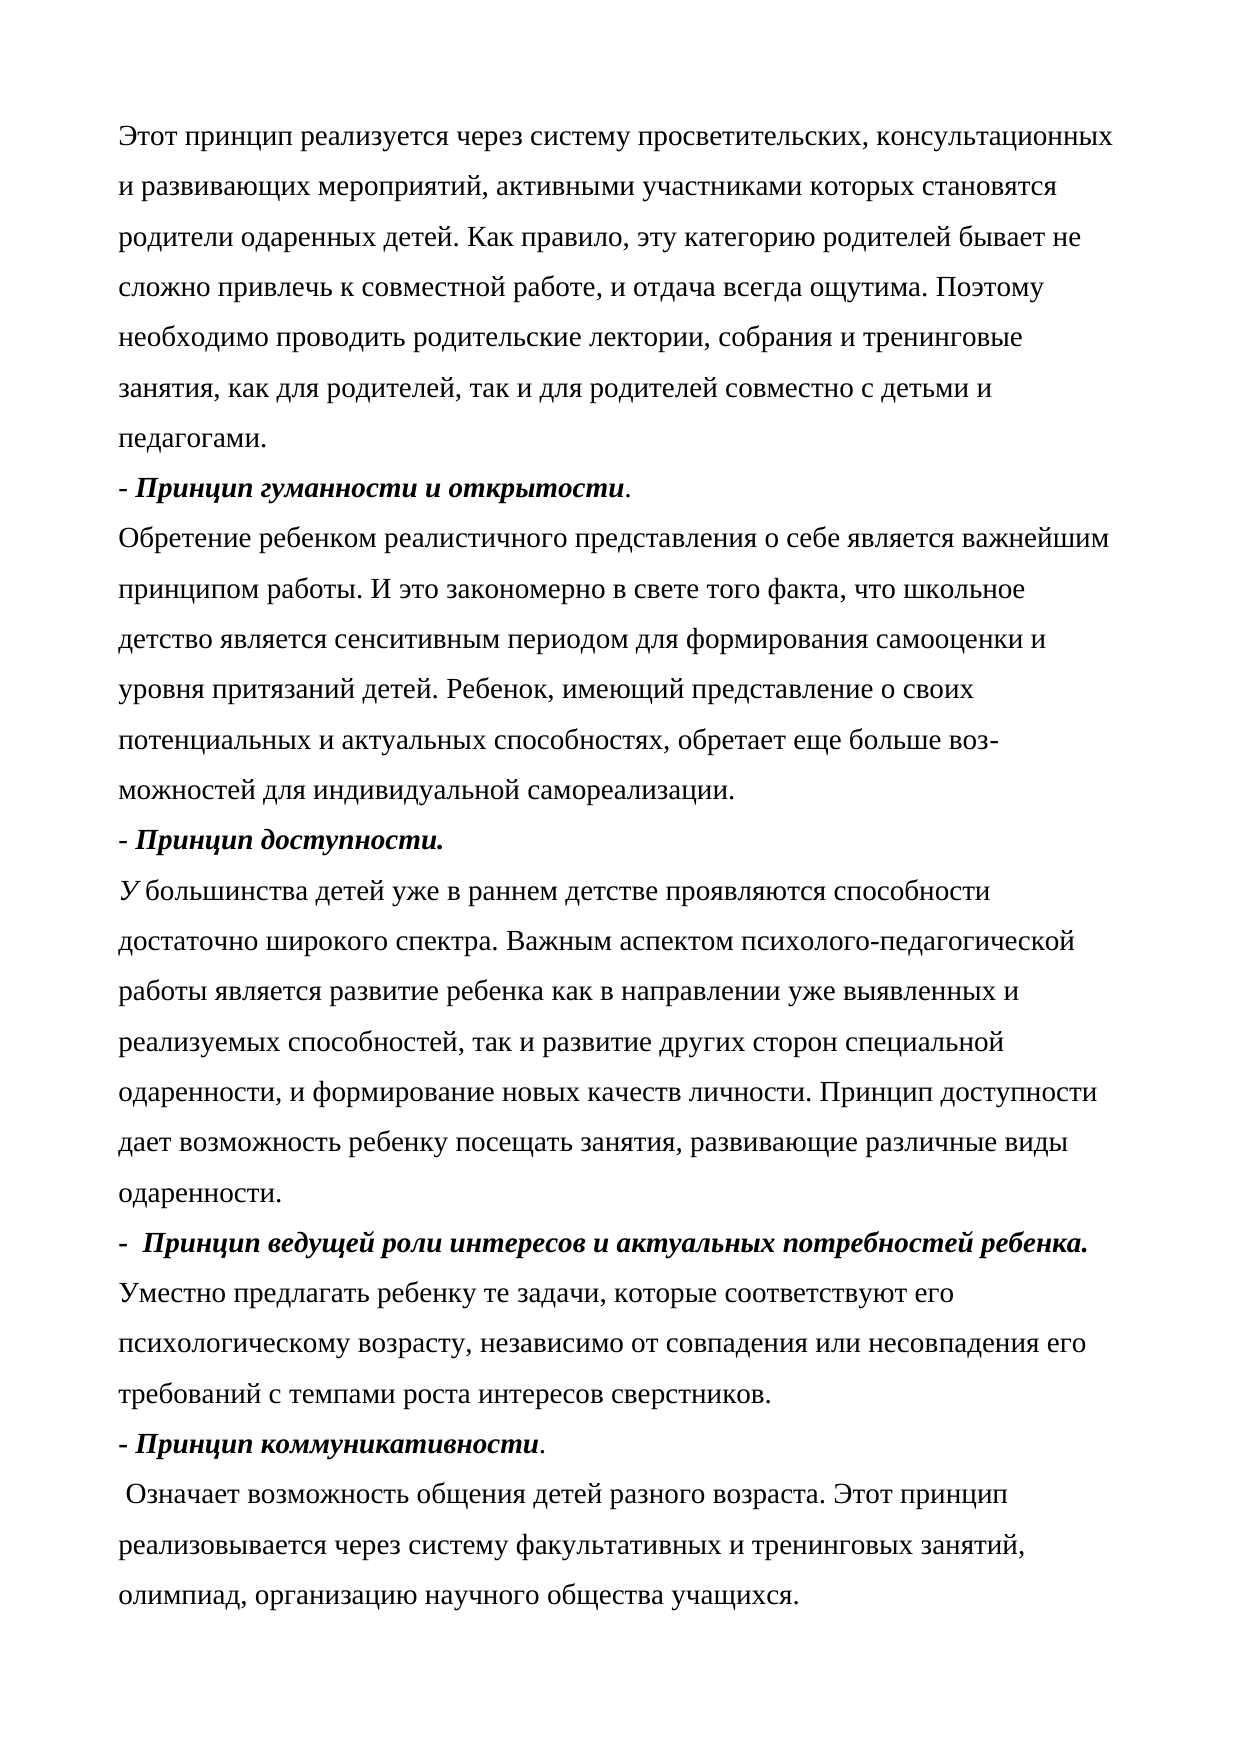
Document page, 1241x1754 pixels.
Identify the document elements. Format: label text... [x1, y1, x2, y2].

text - Принцип гуманности и открытости. [118, 470, 1122, 504]
text - Принцип коммуникативности. [118, 1426, 1122, 1460]
text Этот принцип реализуется через систему просветительских, консультационных и развивающих мероприятий, активными участниками которых становятся родители одаренных детей. Как правило, эту категорию родителей бывает не сложно привлечь к совместной работе, и отдача всегда ощутима. Поэтому необходимо проводить родительские лектории, собрания и тренинговые занятия, как для родителей, так и для родителей совместно с детьми и педагогами. [118, 118, 1122, 453]
text - Принцип доступности. [118, 822, 1122, 856]
text - Принцип ведущей роли интересов и актуальных потребностей ребенка. [118, 1225, 1122, 1258]
text Обретение ребенком реалистичного представления о себе является важнейшим принципом работы. И это закономерно в свете того факта, что школьное детство является сенситивным периодом для формирования самооценки и уровня притязаний детей. Ребенок, имеющий представление о своих потенциальных и актуальных способностях, обретает еще больше возможностей для индивидуальной самореализации. [118, 521, 1122, 806]
text У большинства детей уже в раннем детстве проявляются способности достаточно широкого спектра. Важным аспектом психолого-педагогической работы является развитие ребенка как в направлении уже выявленных и реализуемых способностей, так и развитие других сторон специальной одаренности, и формирование новых качеств личности. Принцип доступности дает возможность ребенку посещать занятия, развивающие различные виды одаренности. [118, 873, 1122, 1208]
text Уместно предлагать ребенку те задачи, которые соответствуют его психологическому возрасту, независимо от совпадения или несовпадения его требований с темпами роста интересов сверстников. [118, 1275, 1122, 1409]
text Означает возможность общения детей разного возраста. Этот принцип реализовывается через систему факультативных и тренинговых занятий, олимпиад, организацию научного общества учащихся. [118, 1477, 1122, 1611]
